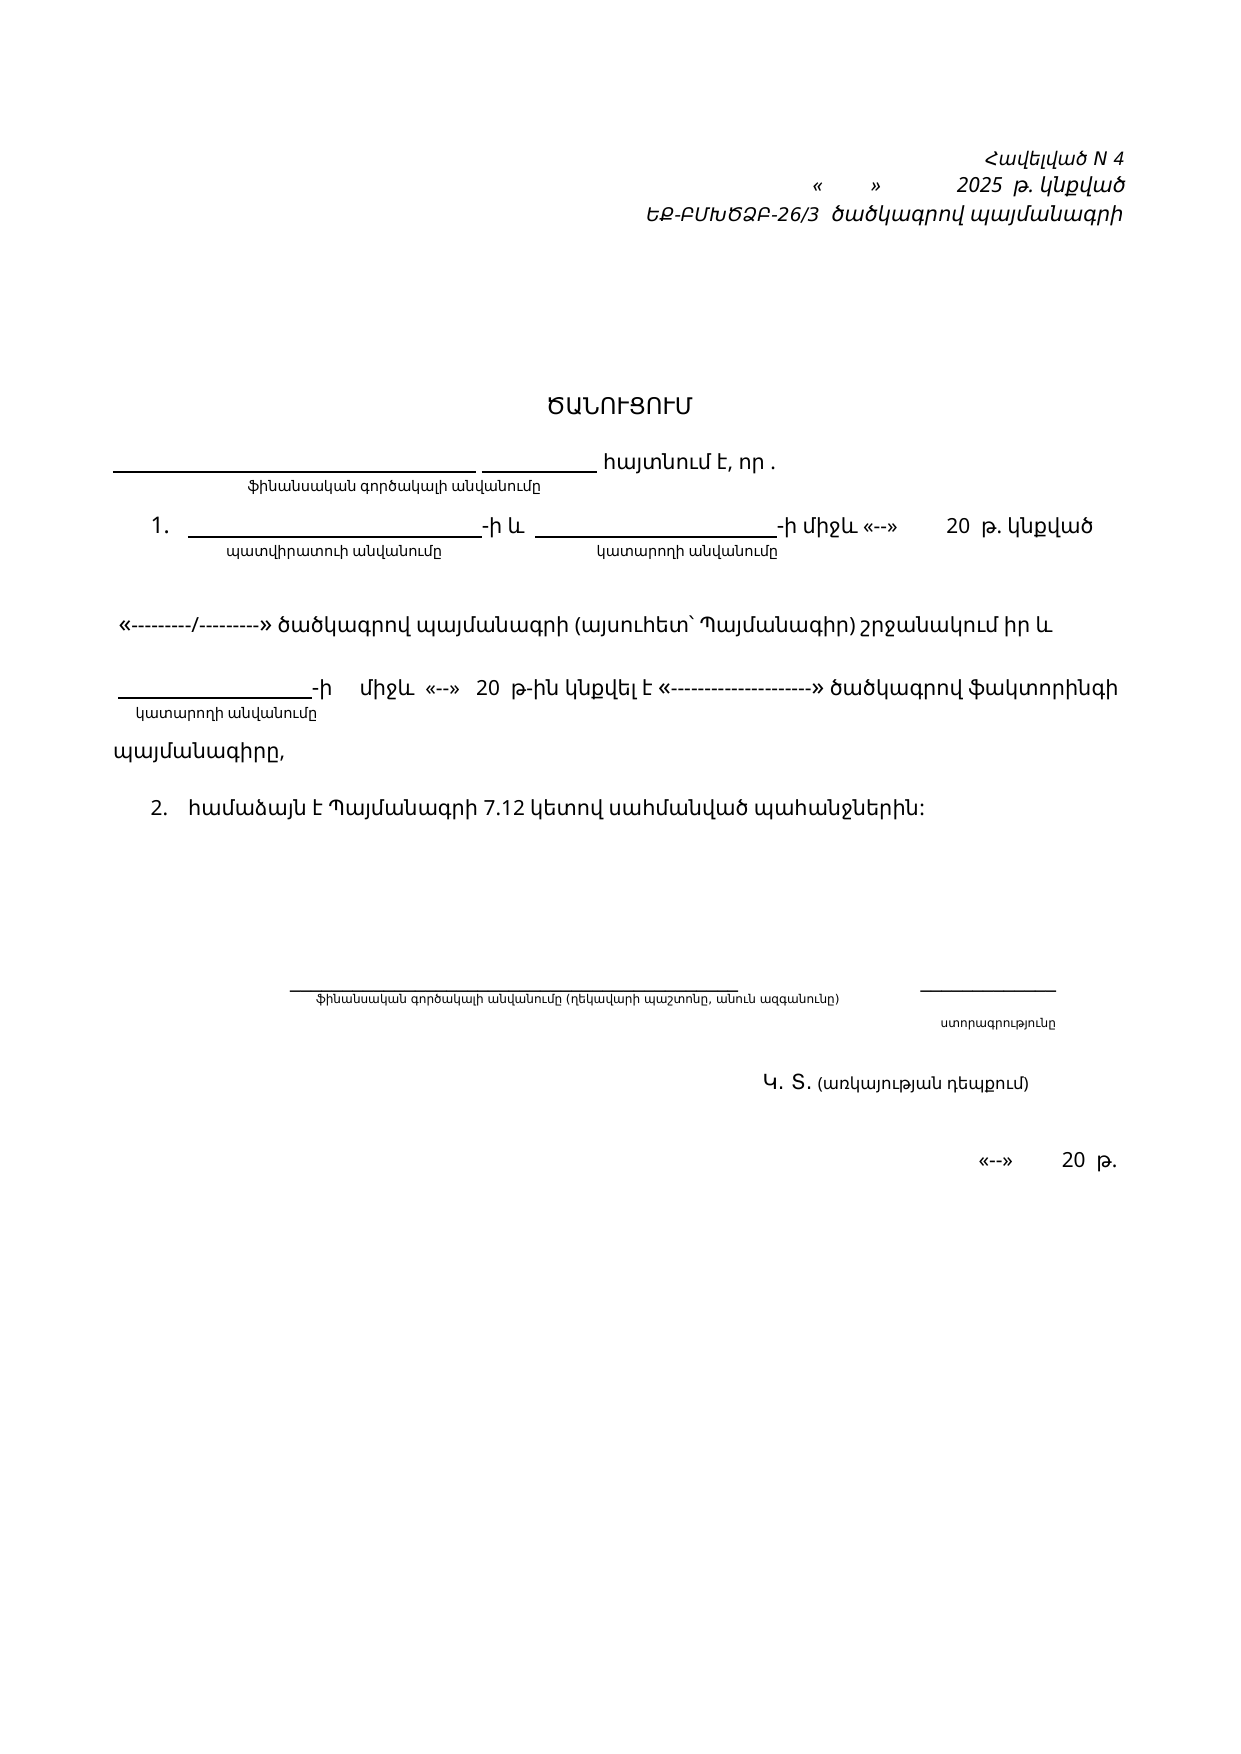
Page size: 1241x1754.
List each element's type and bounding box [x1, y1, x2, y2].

table_cell [113, 56, 1126, 1370]
